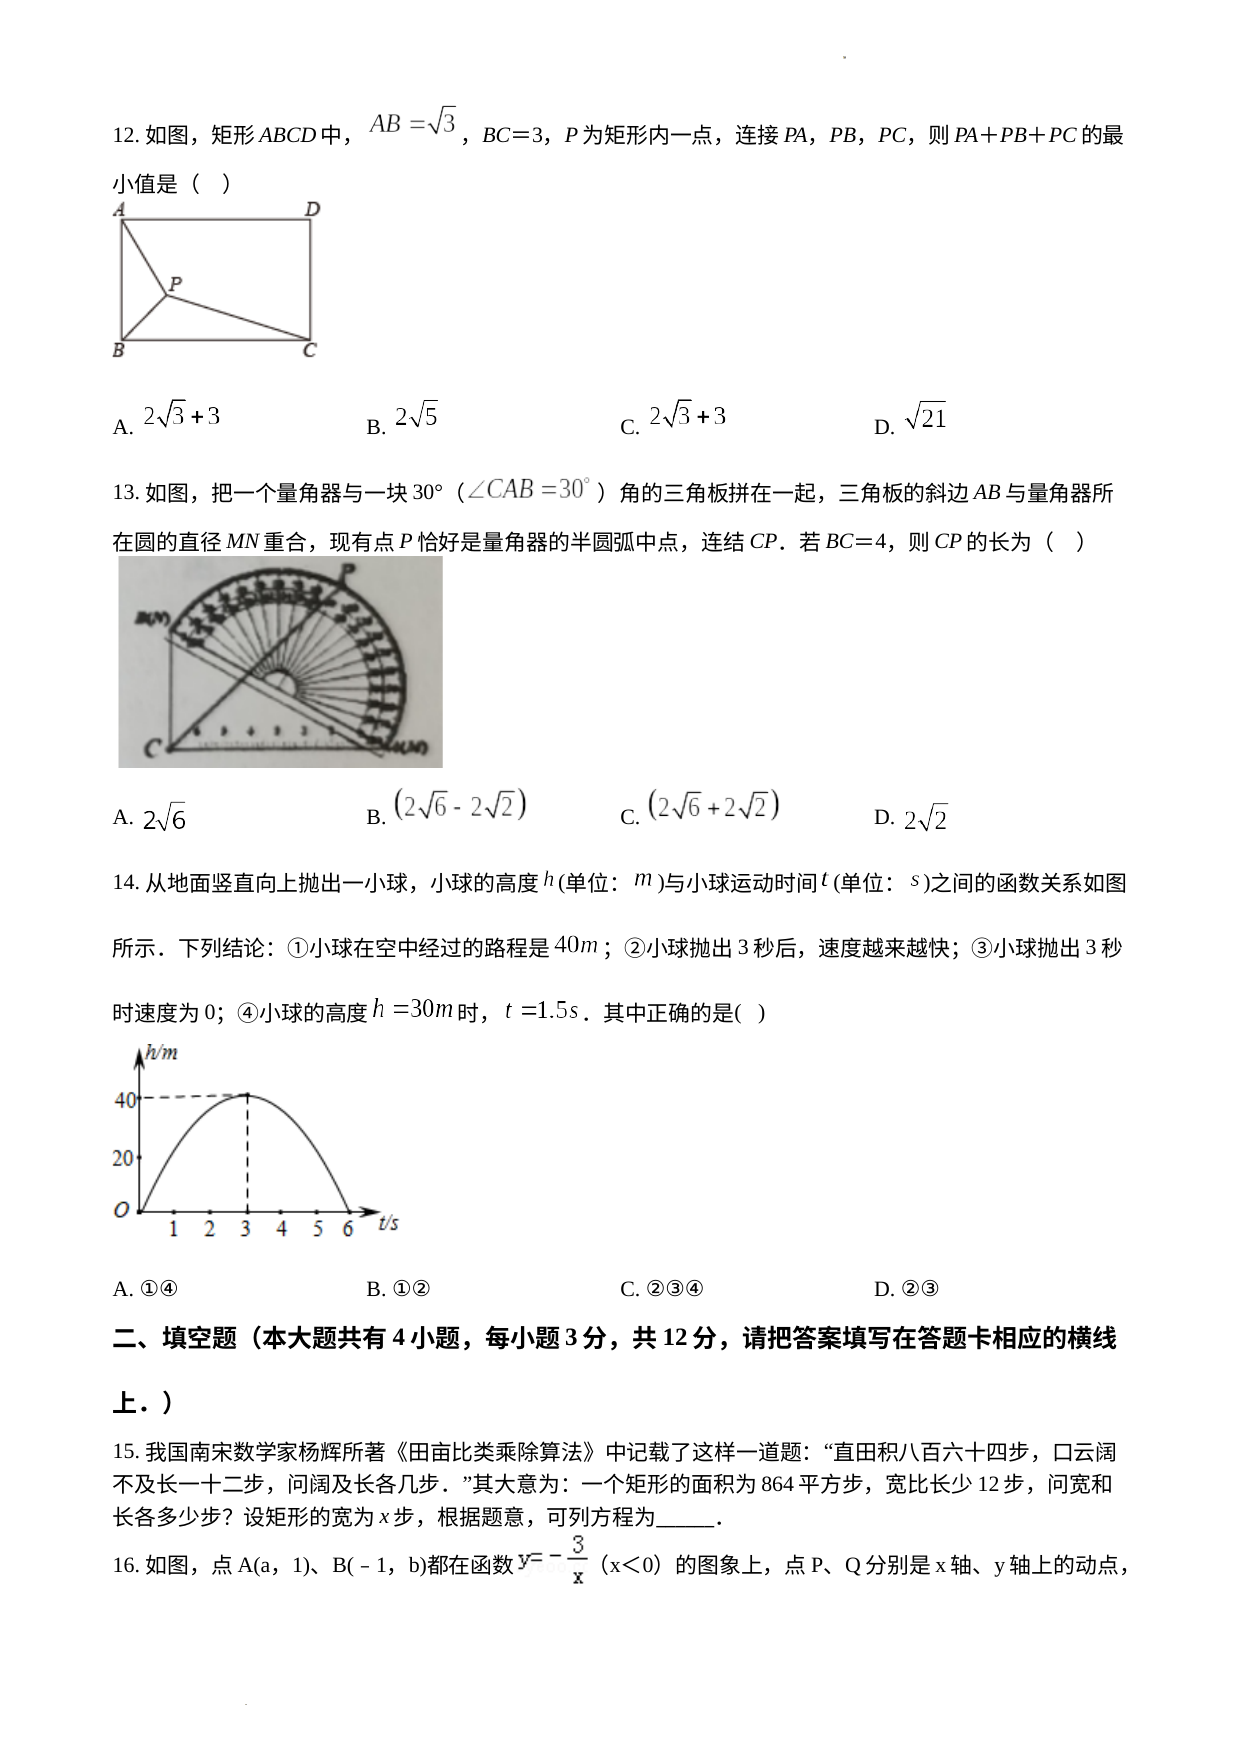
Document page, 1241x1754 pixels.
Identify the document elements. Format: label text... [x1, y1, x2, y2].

text A. B. C. D. [112, 784, 1128, 849]
text A. B. C. D. [112, 394, 1128, 459]
text 二、填空题（本大题共有4小题，每小题3分，共12分，请把答案填写在答题卡相应的横线上．） [112, 1304, 1128, 1434]
text 13. 如图，把一个量角器与一块30°（）角的三角板拼在一起，三角板的斜边AB与量角器所在圆的直径MN重合，现有点P恰好是量角器的半圆弧中点，连结CP．若BC＝4，则CP的长为（ ） [112, 459, 1128, 557]
picture [112, 1044, 404, 1249]
picture [112, 556, 447, 768]
text 15. 我国南宋数学家杨辉所著《田亩比类乘除算法》中记载了这样一道题：“直田积八百六十四步，口云阔不及长一十二步，问阔及长各几步．”其大意为：一个矩形的面积为864平方步，宽比长少12步，问宽和长各多少步？设矩形的宽为x步，根据题意，可列方程为______． [112, 1434, 1128, 1532]
text 14. 从地面竖直向上抛出一小球，小球的高度(单位：)与小球运动时间(单位：)之间的函数关系如图所示．下列结论：①小球在空中经过的路程是；②小球抛出3秒后，速度越来越快；③小球抛出3秒时速度为0；④小球的高度时，．其中正确的是( ) [112, 849, 1128, 1044]
picture [112, 199, 322, 365]
text A. ①④ B. ①② C. ②③④ D. ②③ [112, 1272, 1128, 1304]
text 12. 如图，矩形ABCD中，，BC＝3，P为矩形内一点，连接PA，PB，PC，则PA＋PB＋PC的最小值是（ ） [112, 102, 1128, 199]
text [112, 1532, 1128, 1597]
picture [514, 1531, 588, 1587]
